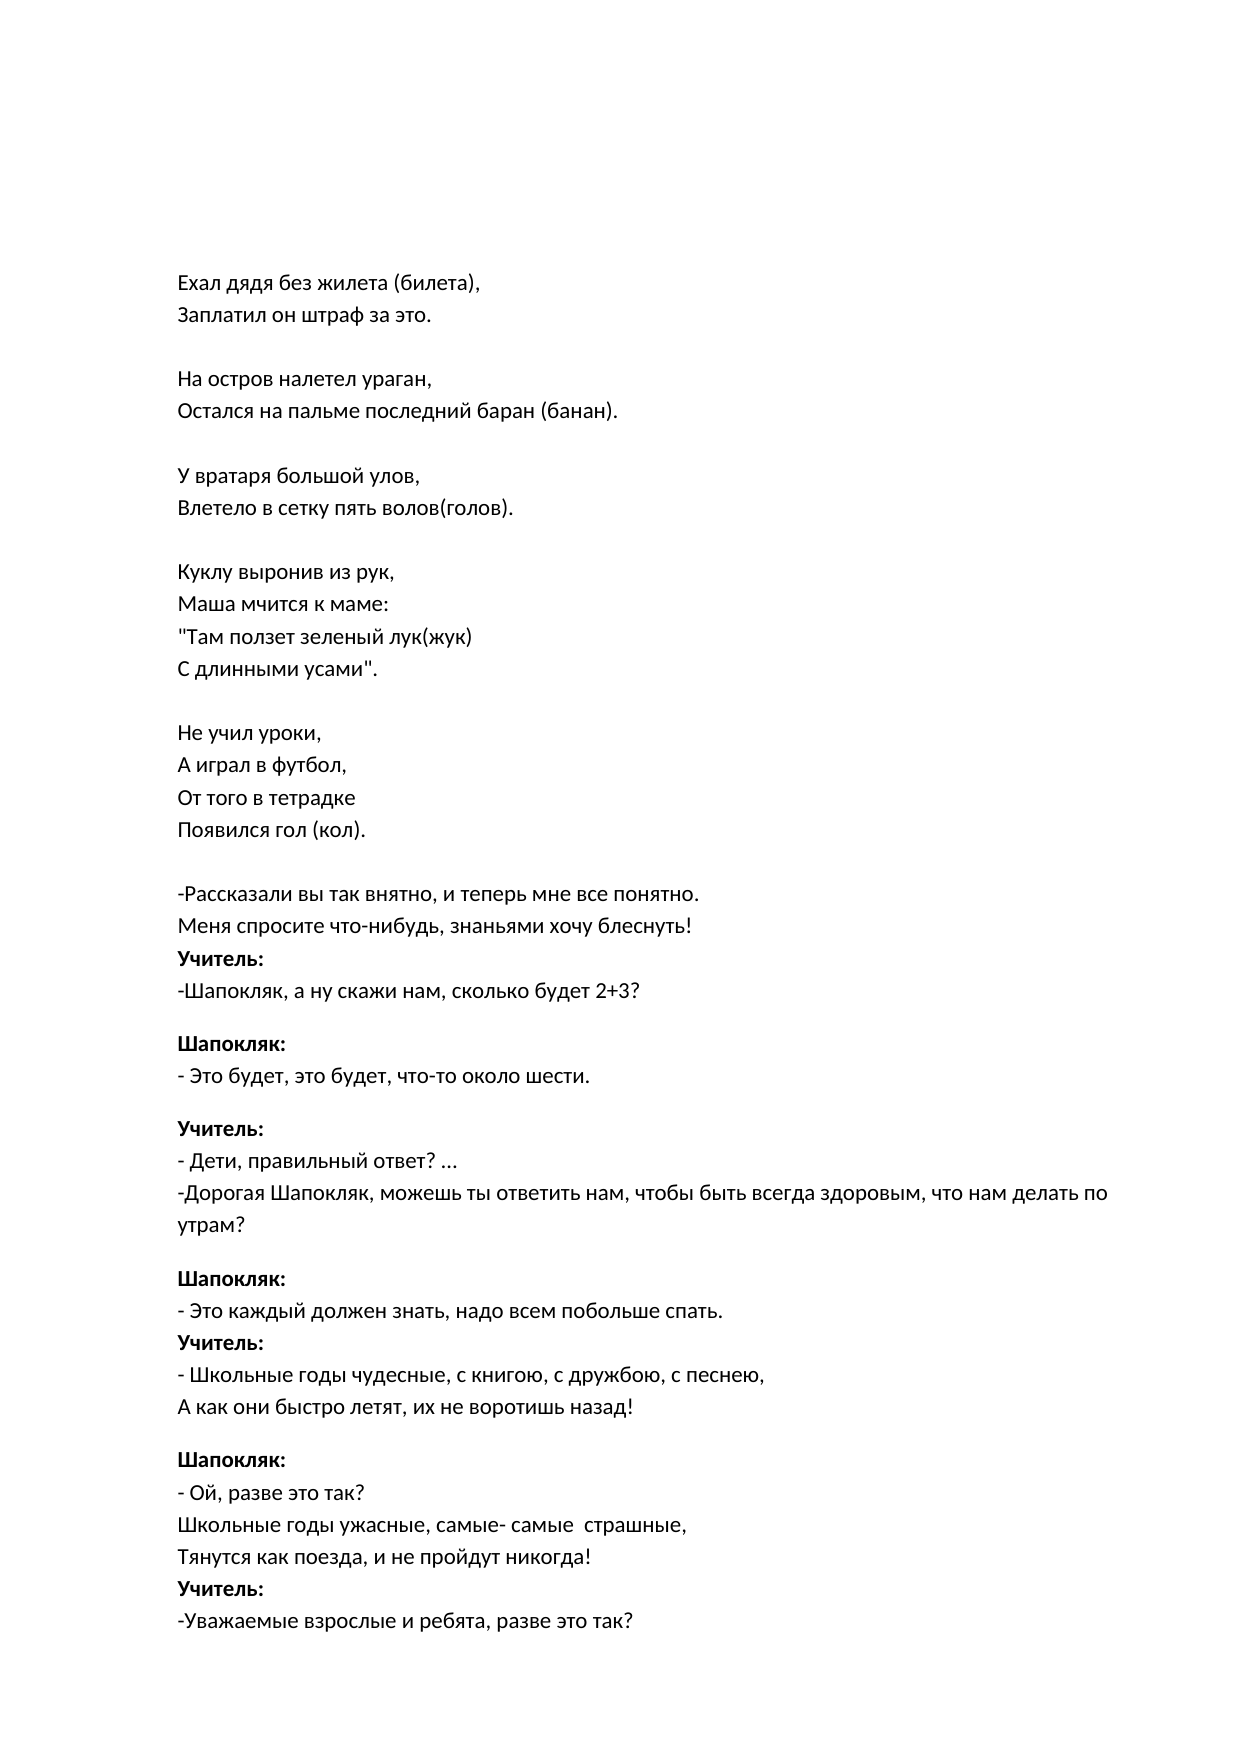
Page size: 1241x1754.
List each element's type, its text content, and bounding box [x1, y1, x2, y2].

text Ехал дядя без жилета (билета), Заплатил он штраф за это. На остров налетел ураган, Остался на пальме последний баран (банан). У вратаря большой улов, Влетело в сетку пять волов(голов). Куклу выронив из рук, Маша мчится к маме: "Там ползет зеленый лук(жук) С длинными усами". Не учил уроки, А играл в футбол, От того в тетрадке Появился гол (кол). -Рассказали вы так внятно, и теперь мне все понятно. Меня спросите что-нибудь, знаньями хочу блеснуть! Учитель: -Шапокляк, а ну скажи нам, сколько будет 2+3? [177, 171, 1152, 1004]
text Учитель: - Дети, правильный ответ? … -Дорогая Шапокляк, можешь ты ответить нам, чтобы быть всегда здоровым, что нам делать по утрам? [177, 1114, 1152, 1239]
text Шапокляк: - Это каждый должен знать, надо всем побольше спать. Учитель: - Школьные годы чудесные, с книгою, с дружбою, с песнею, А как они быстро летят, их не воротишь назад! [177, 1264, 1152, 1420]
text Шапокляк: - Это будет, это будет, что-то около шести. [177, 1029, 1152, 1089]
text Шапокляк: - Ой, разве это так? Школьные годы ужасные, самые- самые страшные, Тянутся как поезда, и не пройдут никогда! Учитель: -Уважаемые взрослые и ребята, разве это так? [177, 1445, 1152, 1634]
